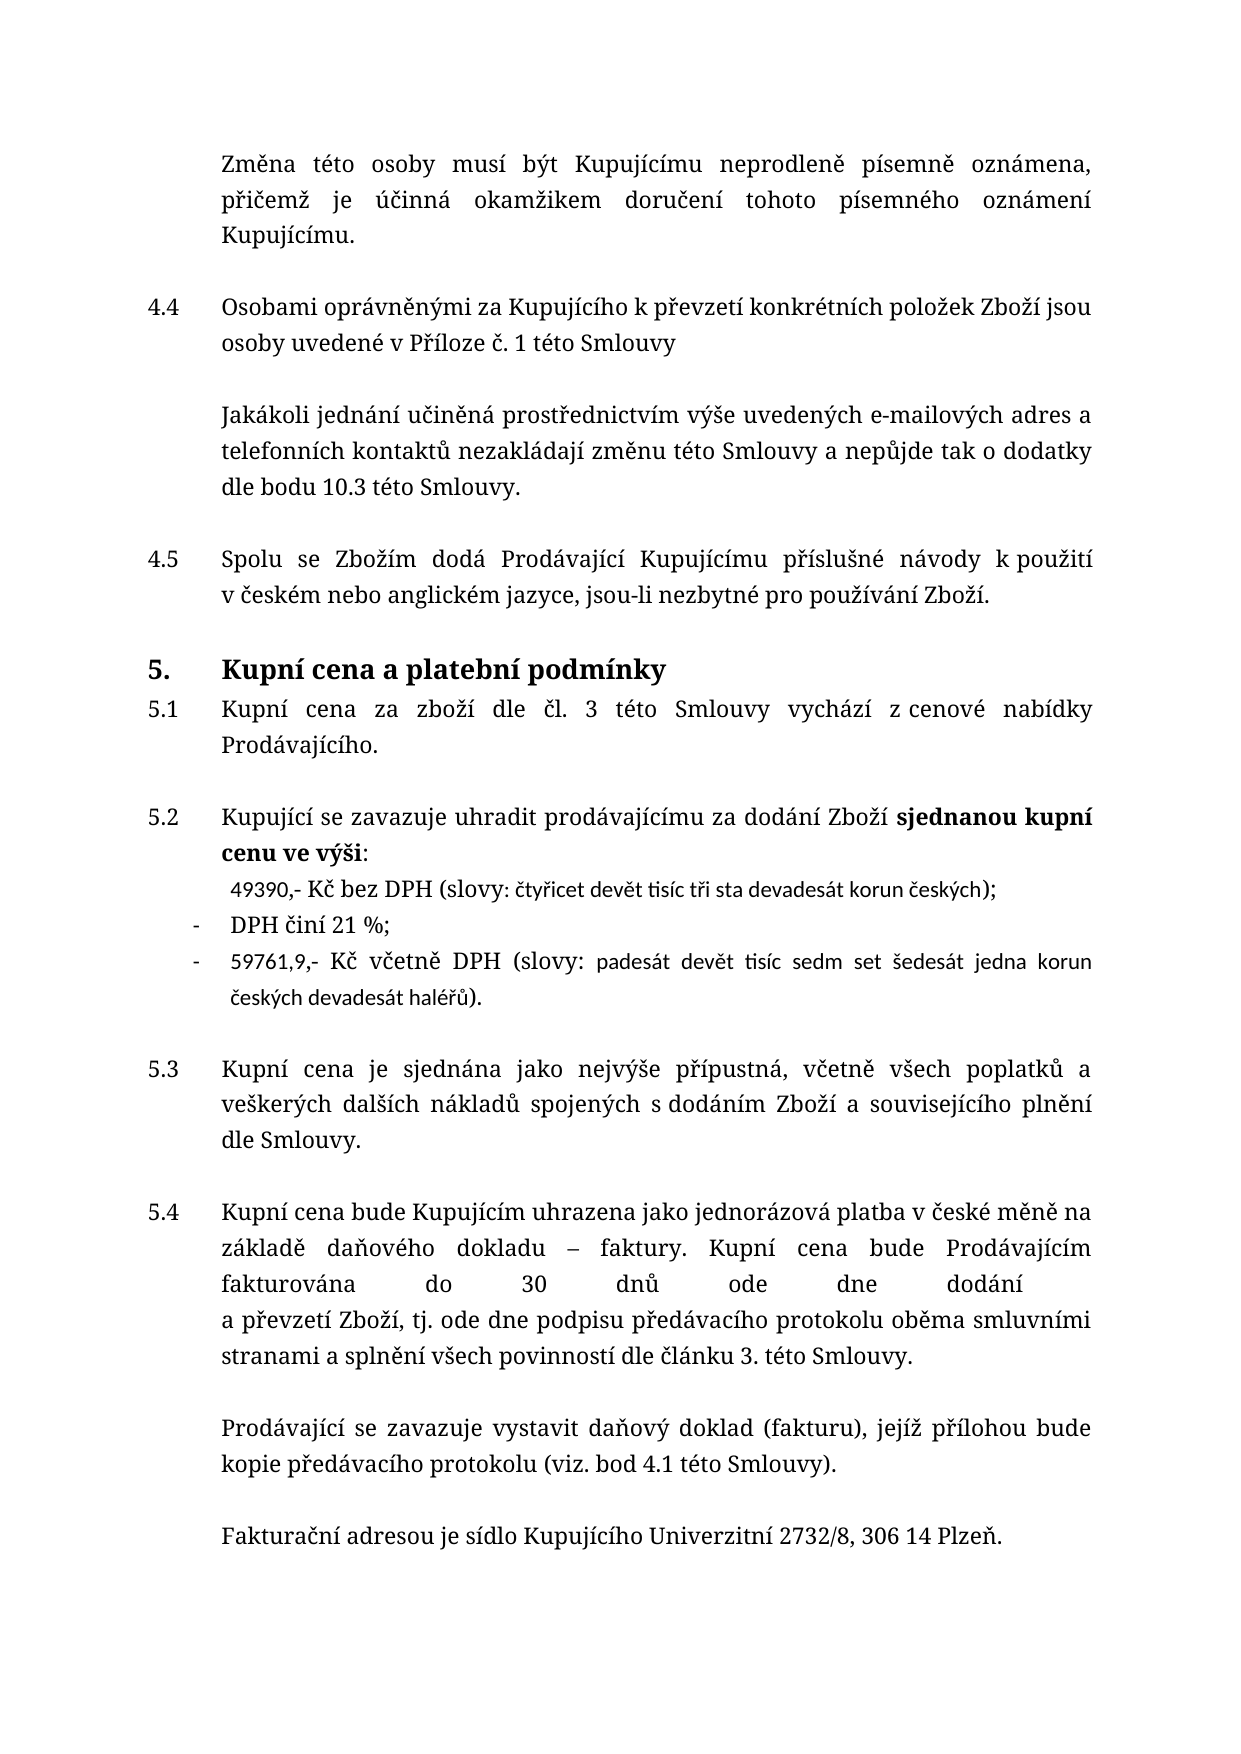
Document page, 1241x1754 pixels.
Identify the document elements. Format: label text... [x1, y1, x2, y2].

text Prodávající se zavazuje vystavit daňový doklad (fakturu), jejíž přílohou bude kopie předávacího protokolu (viz. bod 4.1 této Smlouvy). [221, 1412, 1093, 1479]
list 49390,- Kč bez DPH (slovy: čtyřicet devět tisíc tři sta devadesát korun českých); [230, 873, 1093, 904]
text Fakturační adresou je sídlo Kupujícího Univerzitní 2732/8, 306 14 Plzeň. [221, 1520, 1093, 1551]
text 5.2 Kupující se zavazuje uhradit prodávajícímu za dodání Zboží sjednanou kupní cenu ve výši: [148, 801, 1093, 868]
list 59761,9,- Kč včetně DPH (slovy: padesát devět tisíc sedm set šedesát jedna korun českých devadesát haléřů). [193, 945, 1093, 1012]
text 4.5 Spolu se Zbožím dodá Prodávající Kupujícímu příslušné návody k použití v českém nebo anglickém jazyce, jsou-li nezbytné pro používání Zboží. [148, 543, 1093, 610]
text 4.4 Osobami oprávněnými za Kupujícího k převzetí konkrétních položek Zboží jsou osoby uvedené v Příloze č. 1 této Smlouvy [148, 291, 1093, 358]
text Jakákoli jednání učiněná prostřednictvím výše uvedených e-mailových adres a telefonních kontaktů nezakládají změnu této Smlouvy a nepůjde tak o dodatky dle bodu 10.3 této Smlouvy. [221, 399, 1093, 502]
text 5. Kupní cena a platební podmínky [148, 651, 1093, 688]
text 5.3 Kupní cena je sjednána jako nejvýše přípustná, včetně všech poplatků a veškerých dalších nákladů spojených s dodáním Zboží a souvisejícího plnění dle Smlouvy. [148, 1052, 1093, 1156]
text 5.1 Kupní cena za zboží dle čl. 3 této Smlouvy vychází z cenové nabídky Prodávajícího. [148, 693, 1093, 760]
text Změna této osoby musí být Kupujícímu neprodleně písemně oznámena, přičemž je účinná okamžikem doručení tohoto písemného oznámení Kupujícímu. [148, 148, 1093, 251]
list DPH činí 21 %; [193, 909, 1093, 940]
text 5.4 Kupní cena bude Kupujícím uhrazena jako jednorázová platba v české měně na základě daňového dokladu – faktury. Kupní cena bude Prodávajícím fakturována do 30 dnů ode dne dodání a převzetí Zboží, tj. ode dne podpisu předávacího protokolu oběma smluvními stranami a splnění všech povinností dle článku 3. této Smlouvy. [148, 1196, 1093, 1371]
